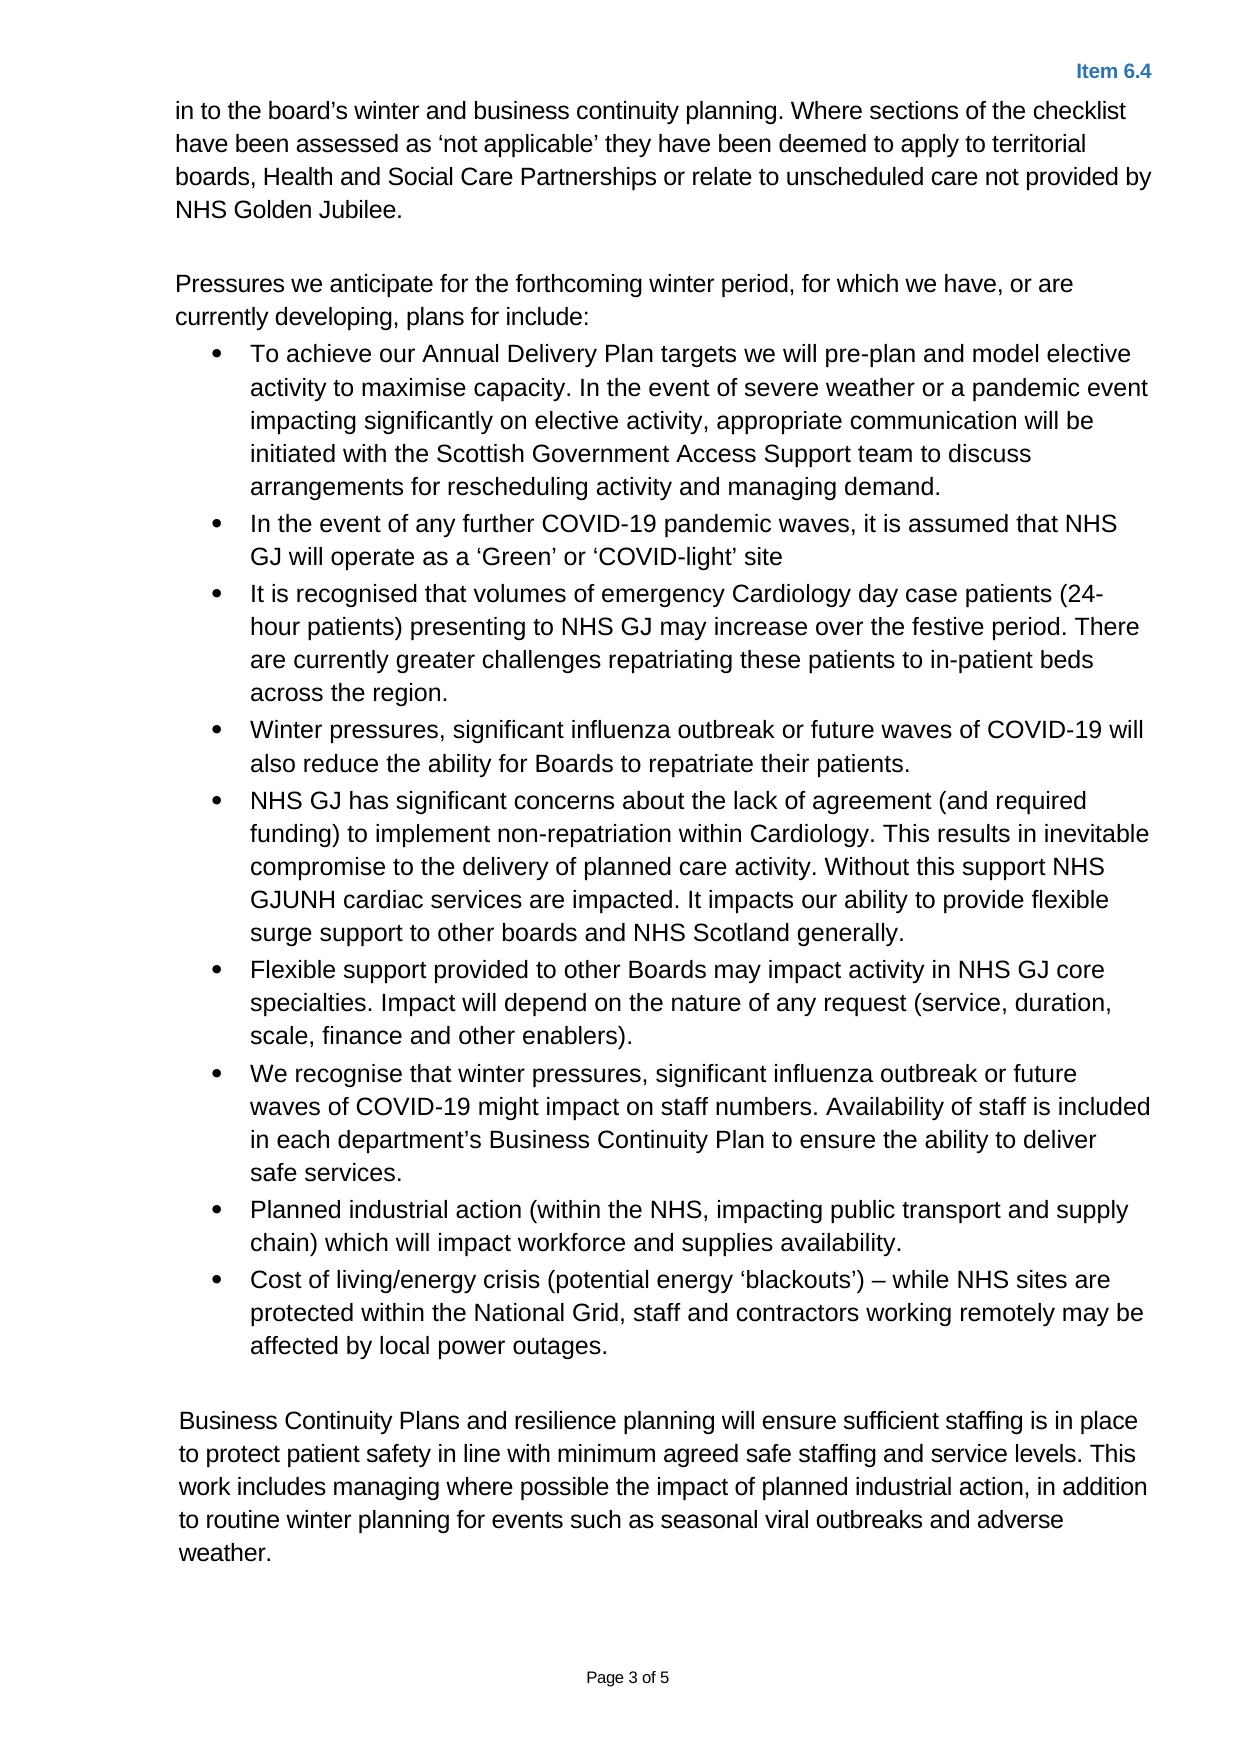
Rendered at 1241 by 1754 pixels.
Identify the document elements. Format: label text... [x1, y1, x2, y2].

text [175, 96, 1152, 224]
text Pressures we anticipate for the forthcoming winter period, for which we have, or are currently developing, plans for include: [175, 269, 1152, 331]
list It is recognised that volumes of emergency Cardiology day case patients (24-hour patients) presenting to NHS GJ may increase over the festive period. There are currently greater challenges repatriating these patients to in-patient beds across the region. [212, 579, 1152, 707]
list Planned industrial action (within the NHS, impacting public transport and supply chain) which will impact workforce and supplies availability. [212, 1195, 1152, 1257]
list Winter pressures, significant influenza outbreak or future waves of COVID-19 will also reduce the ability for Boards to repatriate their patients. [212, 716, 1152, 777]
list We recognise that winter pressures, significant influenza outbreak or future waves of COVID-19 might impact on staff numbers. Availability of staff is included in each department’s Business Continuity Plan to ensure the ability to deliver safe services. [212, 1058, 1152, 1186]
list Cost of living/energy crisis (potential energy ‘blackouts’) – while NHS sites are protected within the National Grid, staff and contractors working remotely may be affected by local power outages. [212, 1265, 1152, 1360]
text Business Continuity Plans and resilience planning will ensure sufficient staffing is in place to protect patient safety in line with minimum agreed safe staffing and service levels. This work includes managing where possible the impact of planned industrial action, in addition to routine winter planning for events such as seasonal viral outbreaks and adverse weather. [178, 1406, 1152, 1567]
list To achieve our Annual Delivery Plan targets we will pre-plan and model elective activity to maximise capacity. In the event of severe weather or a pandemic event impacting significantly on elective activity, appropriate communication will be initiated with the Scottish Government Access Support team to discuss arrangements for rescheduling activity and managing demand. [212, 339, 1152, 500]
list NHS GJ has significant concerns about the lack of agreement (and required funding) to implement non-repatriation within Cardiology. This results in inevitable compromise to the delivery of planned care activity. Without this support NHS GJUNH cardiac services are impacted. It impacts our ability to provide flexible surge support to other boards and NHS Scotland generally. [212, 786, 1152, 947]
list In the event of any further COVID-19 pandemic waves, it is assumed that NHS GJ will operate as a ‘Green’ or ‘COVID-light’ site [212, 509, 1152, 571]
list Flexible support provided to other Boards may impact activity in NHS GJ core specialties. Impact will depend on the nature of any request (service, duration, scale, finance and other enablers). [212, 955, 1152, 1050]
